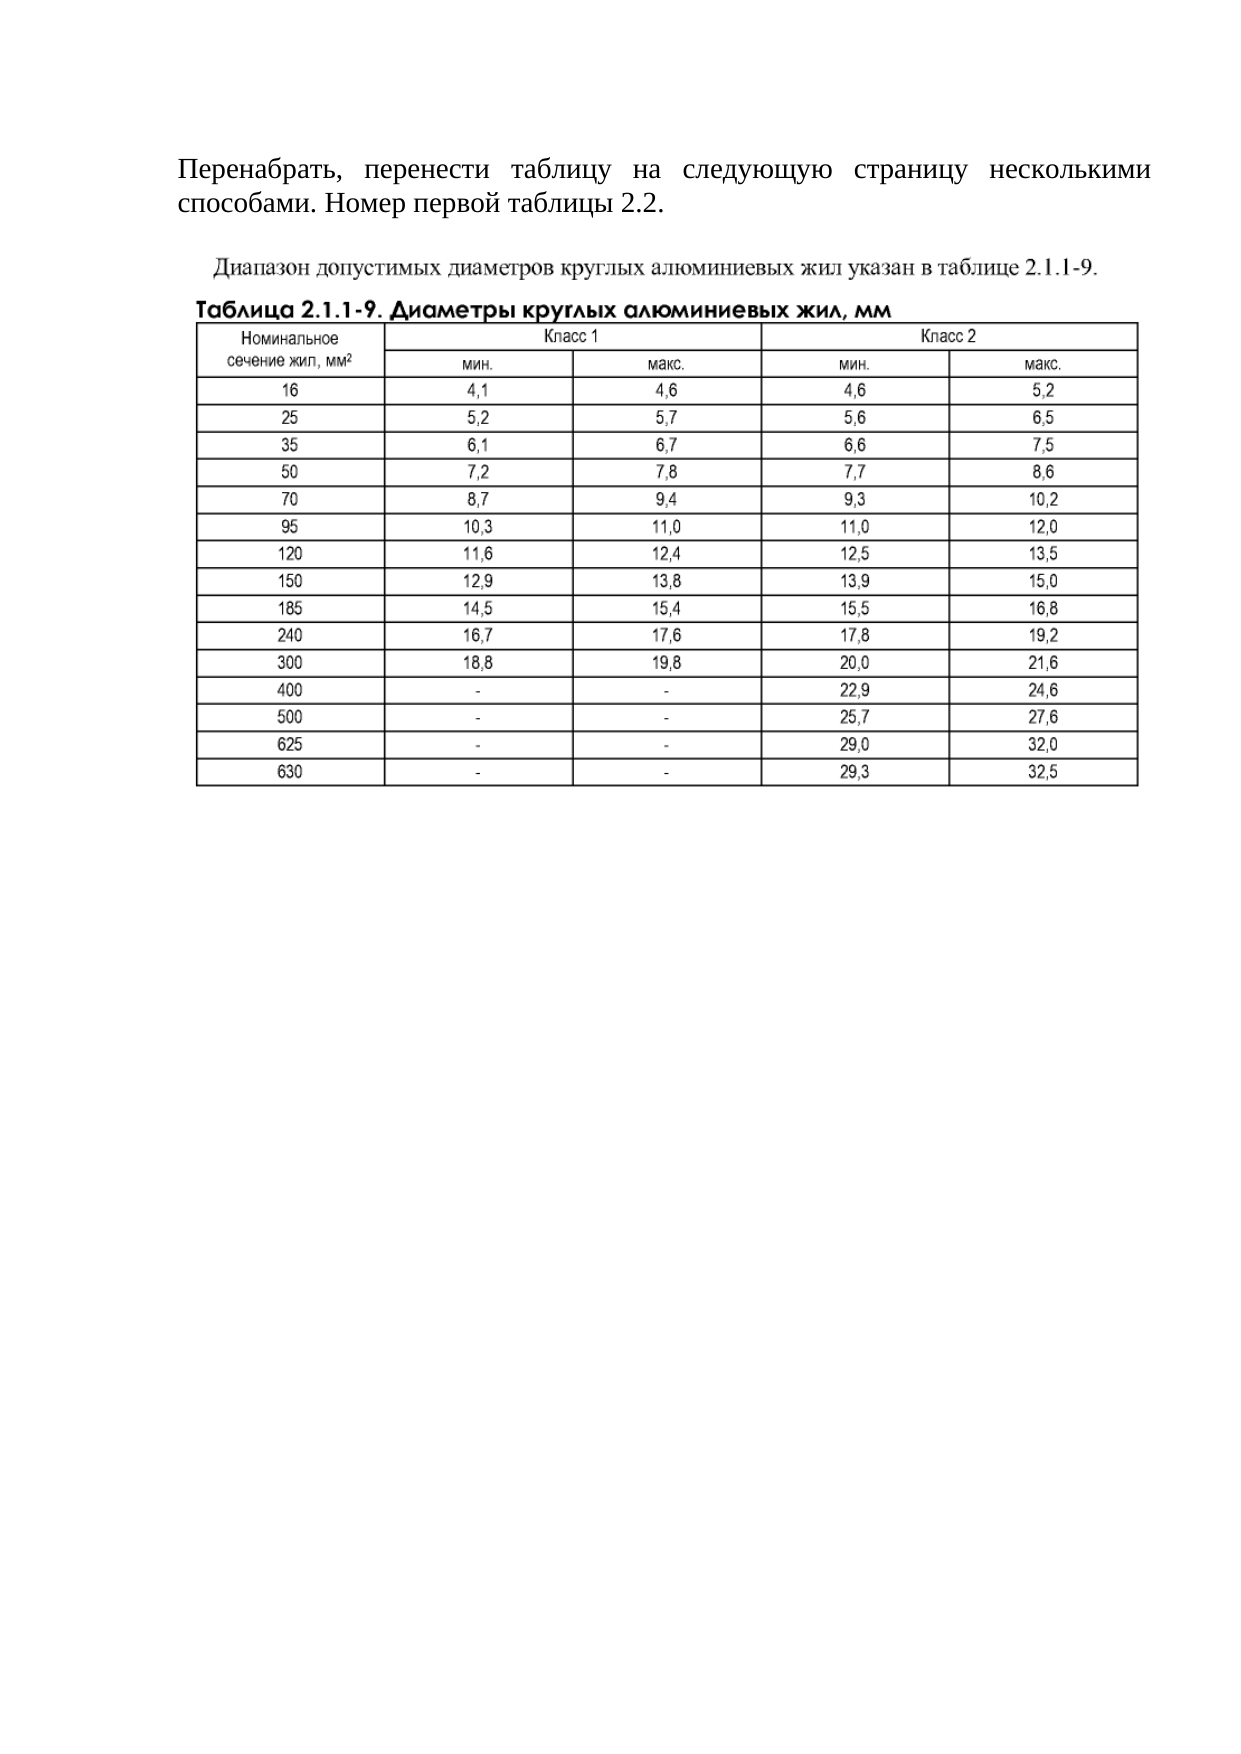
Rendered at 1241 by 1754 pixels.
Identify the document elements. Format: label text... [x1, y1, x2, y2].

picture [177, 252, 1152, 801]
text Перенабрать, перенести таблицу на следующую страницу несколькими способами. Номер первой таблицы 2.2. [177, 152, 1152, 219]
